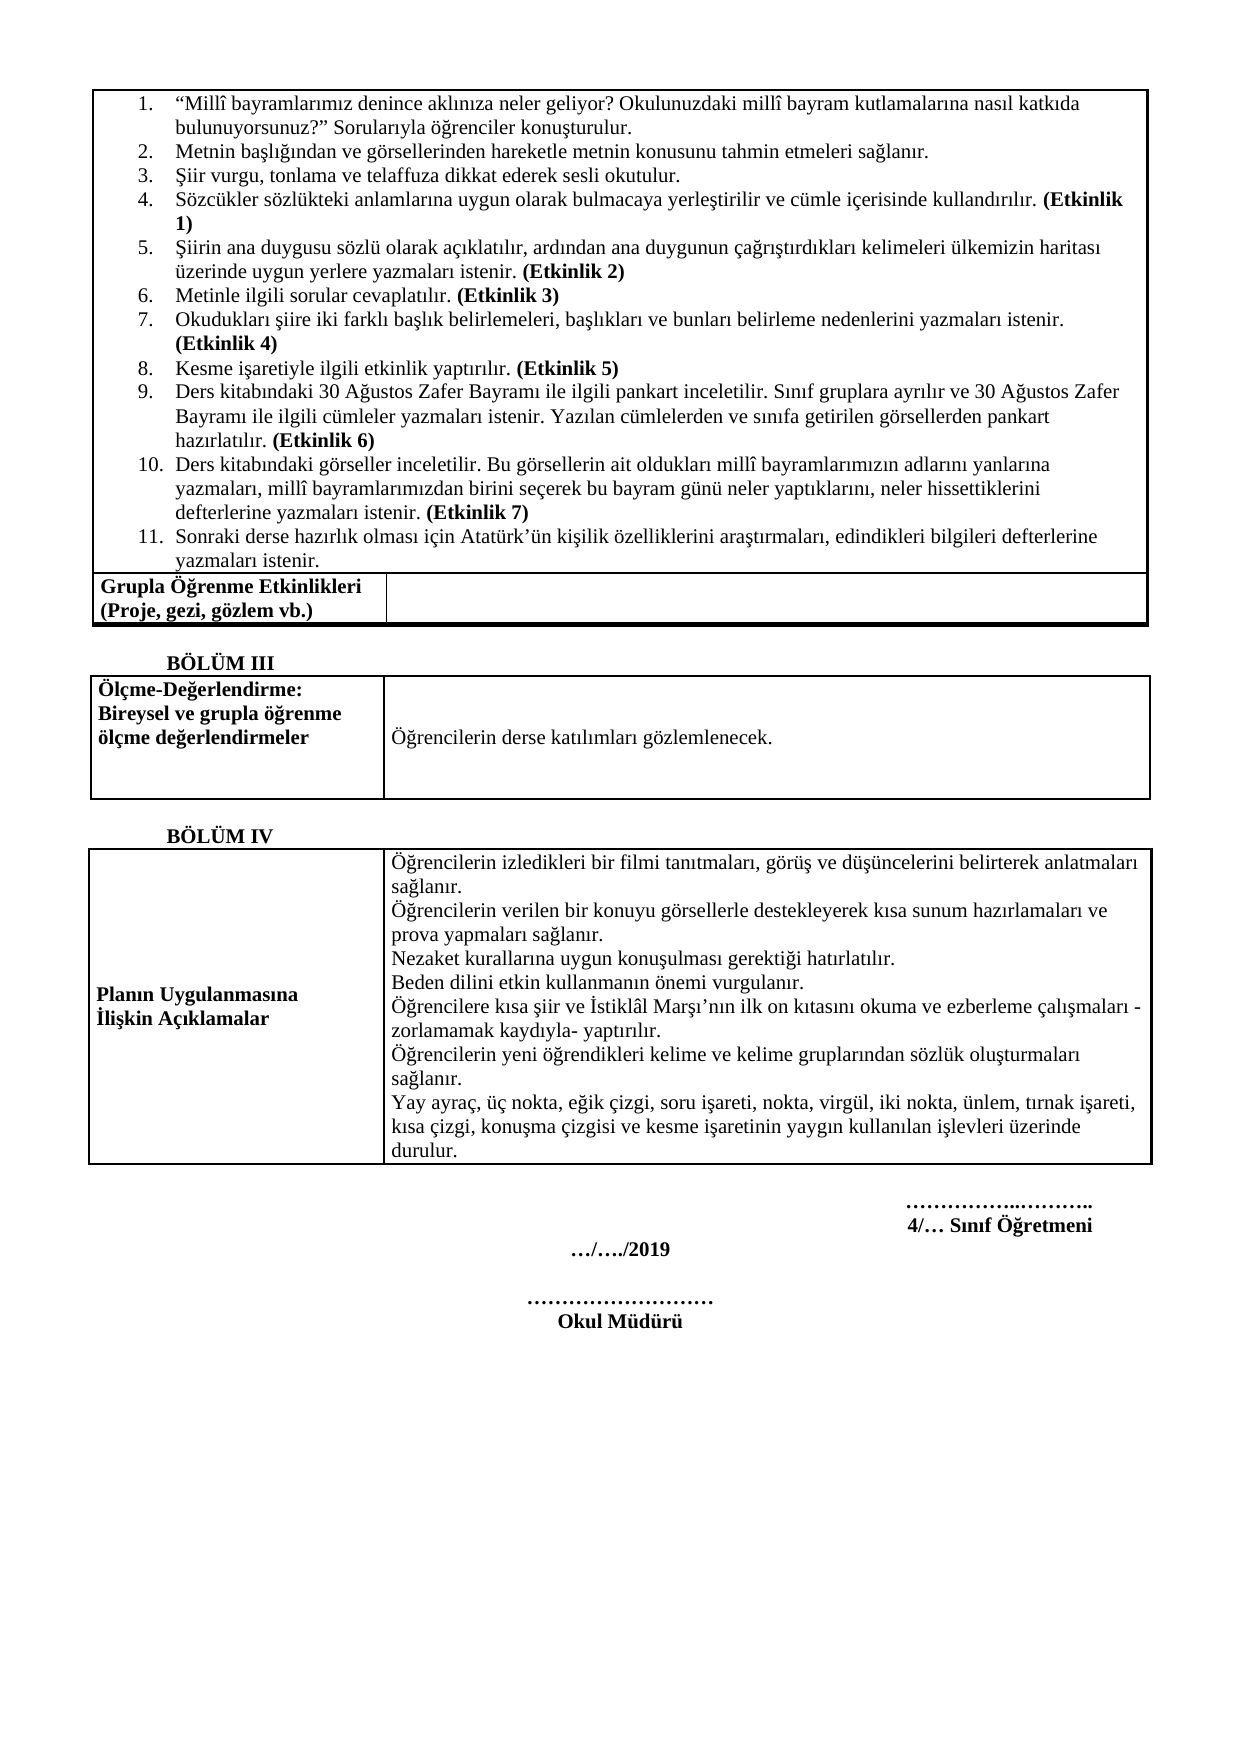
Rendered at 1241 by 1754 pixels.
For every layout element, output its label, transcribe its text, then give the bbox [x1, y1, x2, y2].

text Okul Müdürü [148, 1309, 1092, 1333]
table_header Öğrencilerin izledikleri bir filmi tanıtmaları, görüş ve düşüncelerini belirterek anlatmaları sağlanır. Öğrencilerin verilen bir konuyu görsellerle destekleyerek kısa sunum hazırlamaları ve prova yapmaları sağlanır. Nezaket kurallarına uygun konuşulması gerektiği hatırlatılır. Beden dilini etkin kullanmanın önemi vurgulanır. Öğrencilere kısa şiir ve İstiklâl Marşı’nın ilk on kıtasını okuma ve ezberleme çalışmaları -zorlamamak kaydıyla- yaptırılır. Öğrencilerin yeni öğrendikleri kelime ve kelime gruplarından sözlük oluşturmaları sağlanır. Yay ayraç, üç nokta, eğik çizgi, soru işareti, nokta, virgül, iki nokta, ünlem, tırnak işareti, kısa çizgi, konuşma çizgisi ve kesme işaretinin yaygın kullanılan işlevleri üzerinde durulur. [385, 850, 1150, 1162]
table_header Ölçme-Değerlendirme: Bireysel ve grupla öğrenme ölçme değerlendirmeler [92, 677, 383, 797]
subtitle BÖLÜM III [148, 651, 1092, 675]
table_cell [387, 574, 1146, 622]
text ……………..……….. [148, 1189, 1092, 1213]
table_header Öğrencilerin derse katılımları gözlemlenecek. [385, 677, 1149, 797]
text …/…./2019 [148, 1237, 1092, 1261]
text 4/… Sınıf Öğretmeni [148, 1213, 1092, 1237]
text ……………………… [148, 1285, 1092, 1309]
table_cell Grupla Öğrenme Etkinlikleri (Proje, gezi, gözlem vb.) [94, 574, 386, 622]
table_header Planın Uygulanmasına İlişkin Açıklamalar [90, 850, 383, 1162]
subtitle BÖLÜM IV [148, 823, 1092, 848]
table_cell “Millî bayramlarımız denince aklınıza neler geliyor? Okulunuzdaki millî bayram kutlamalarına nasıl katkıda bulunuyorsunuz?” Sorularıyla öğrenciler konuşturulur. Metnin başlığından ve görsellerinden hareketle metnin konusunu tahmin etmeleri sağlanır. Şiir vurgu, tonlama ve telaffuza dikkat ederek sesli okutulur. Sözcükler sözlükteki anlamlarına uygun olarak bulmacaya yerleştirilir ve cümle içerisinde kullandırılır. (Etkinlik 1) Şiirin ana duygusu sözlü olarak açıklatılır, ardından ana duygunun çağrıştırdıkları kelimeleri ülkemizin haritası üzerinde uygun yerlere yazmaları istenir. (Etkinlik 2) Metinle ilgili sorular cevaplatılır. (Etkinlik 3) Okudukları şiire iki farklı başlık belirlemeleri, başlıkları ve bunları belirleme nedenlerini yazmaları istenir. (Etkinlik 4) Kesme işaretiyle ilgili etkinlik yaptırılır. (Etkinlik 5) Ders kitabındaki 30 Ağustos Zafer Bayramı ile ilgili pankart inceletilir. Sınıf gruplara ayrılır ve 30 Ağustos Zafer Bayramı ile ilgili cümleler yazmaları istenir. Yazılan cümlelerden ve sınıfa getirilen görsellerden pankart hazırlatılır. (Etkinlik 6) Ders kitabındaki görseller inceletilir. Bu görsellerin ait oldukları millî bayramlarımızın adlarını yanlarına yazmaları, millî bayramlarımızdan birini seçerek bu bayram günü neler yaptıklarını, neler hissettiklerini defterlerine yazmaları istenir. (Etkinlik 7) Sonraki derse hazırlık olması için Atatürk’ün kişilik özelliklerini araştırmaları, edindikleri bilgileri defterlerine yazmaları istenir. [94, 91, 1146, 572]
